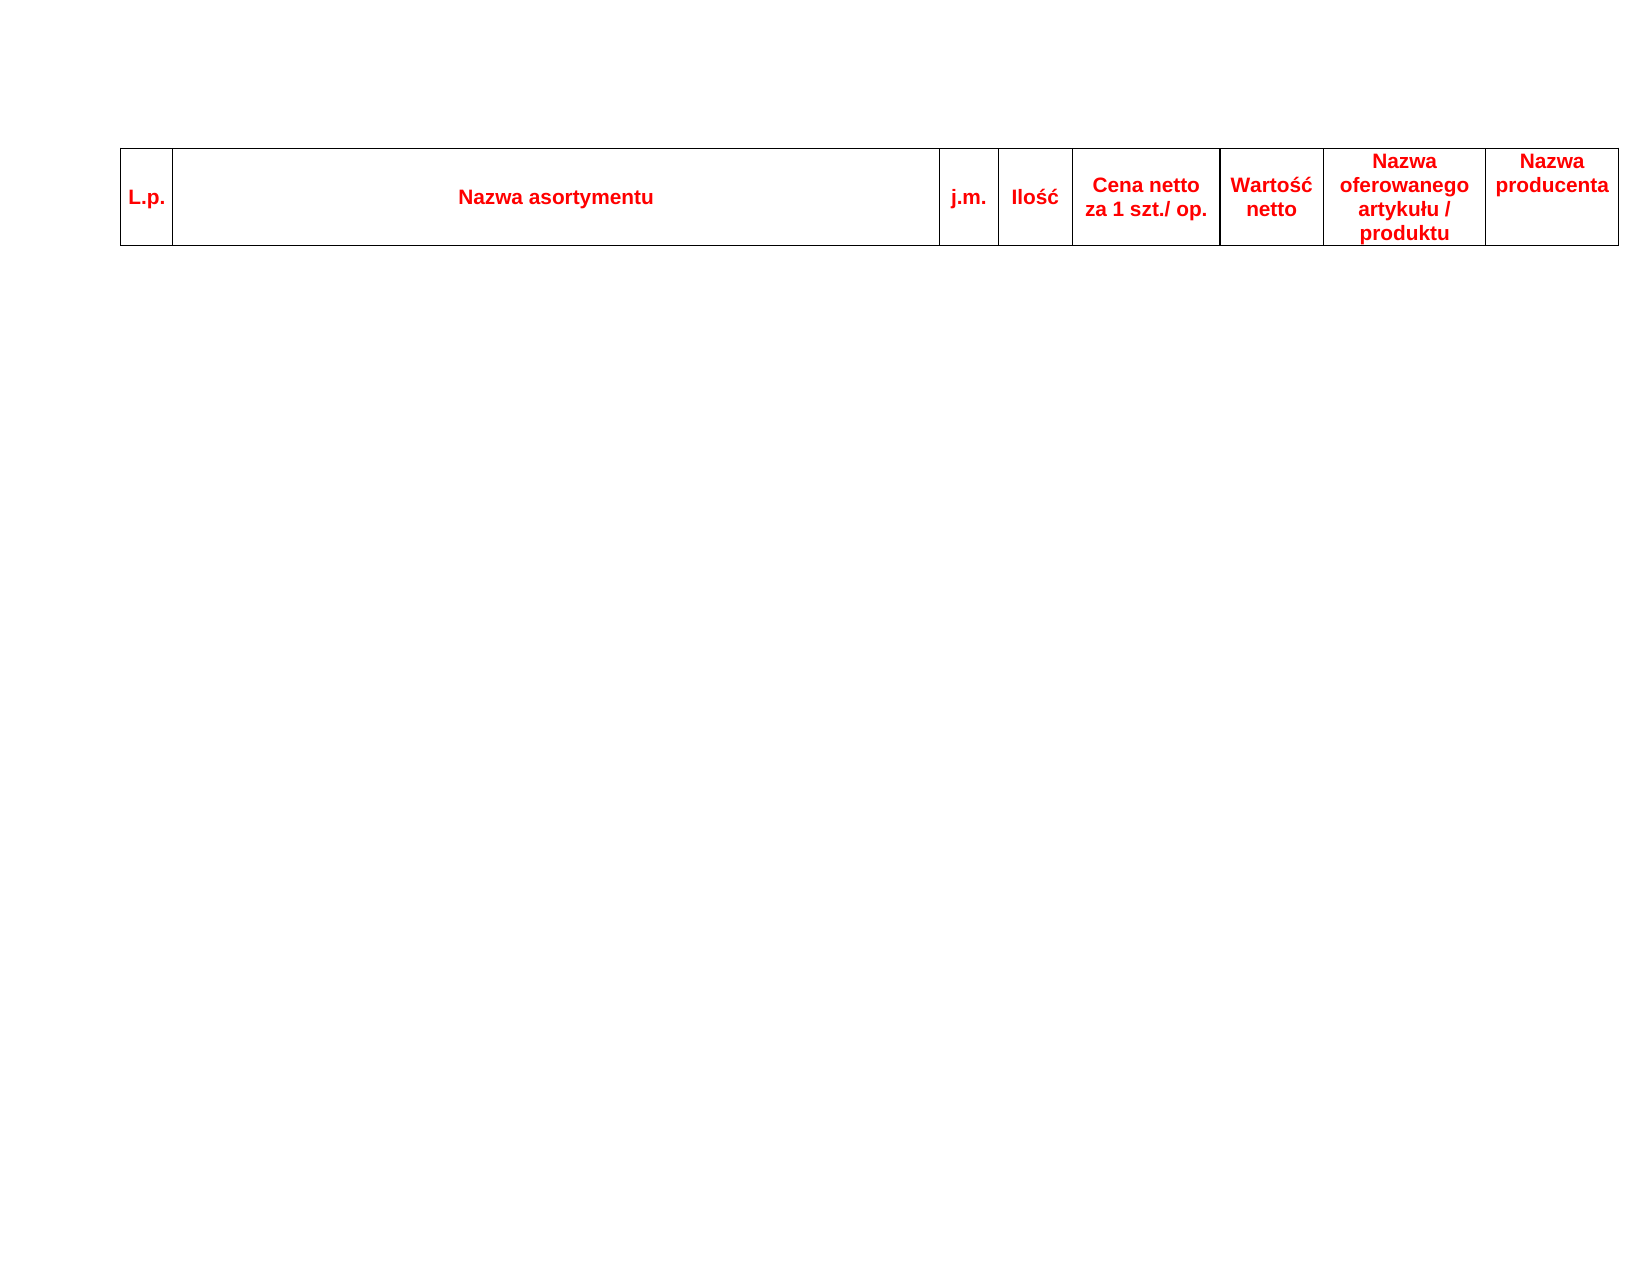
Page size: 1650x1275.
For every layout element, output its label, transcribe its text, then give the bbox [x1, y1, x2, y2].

table_header Wartość netto [1221, 149, 1323, 244]
table_header Ilość [999, 149, 1072, 244]
table_header j.m. [940, 149, 998, 244]
table_header Nazwa producenta [1486, 149, 1618, 244]
table_header Cena netto za 1 szt./ op. [1073, 149, 1219, 244]
table_header L.p. [121, 149, 172, 244]
table_header Nazwa oferowanego artykułu / produktu [1324, 149, 1485, 244]
table_header Nazwa asortymentu [173, 149, 939, 244]
